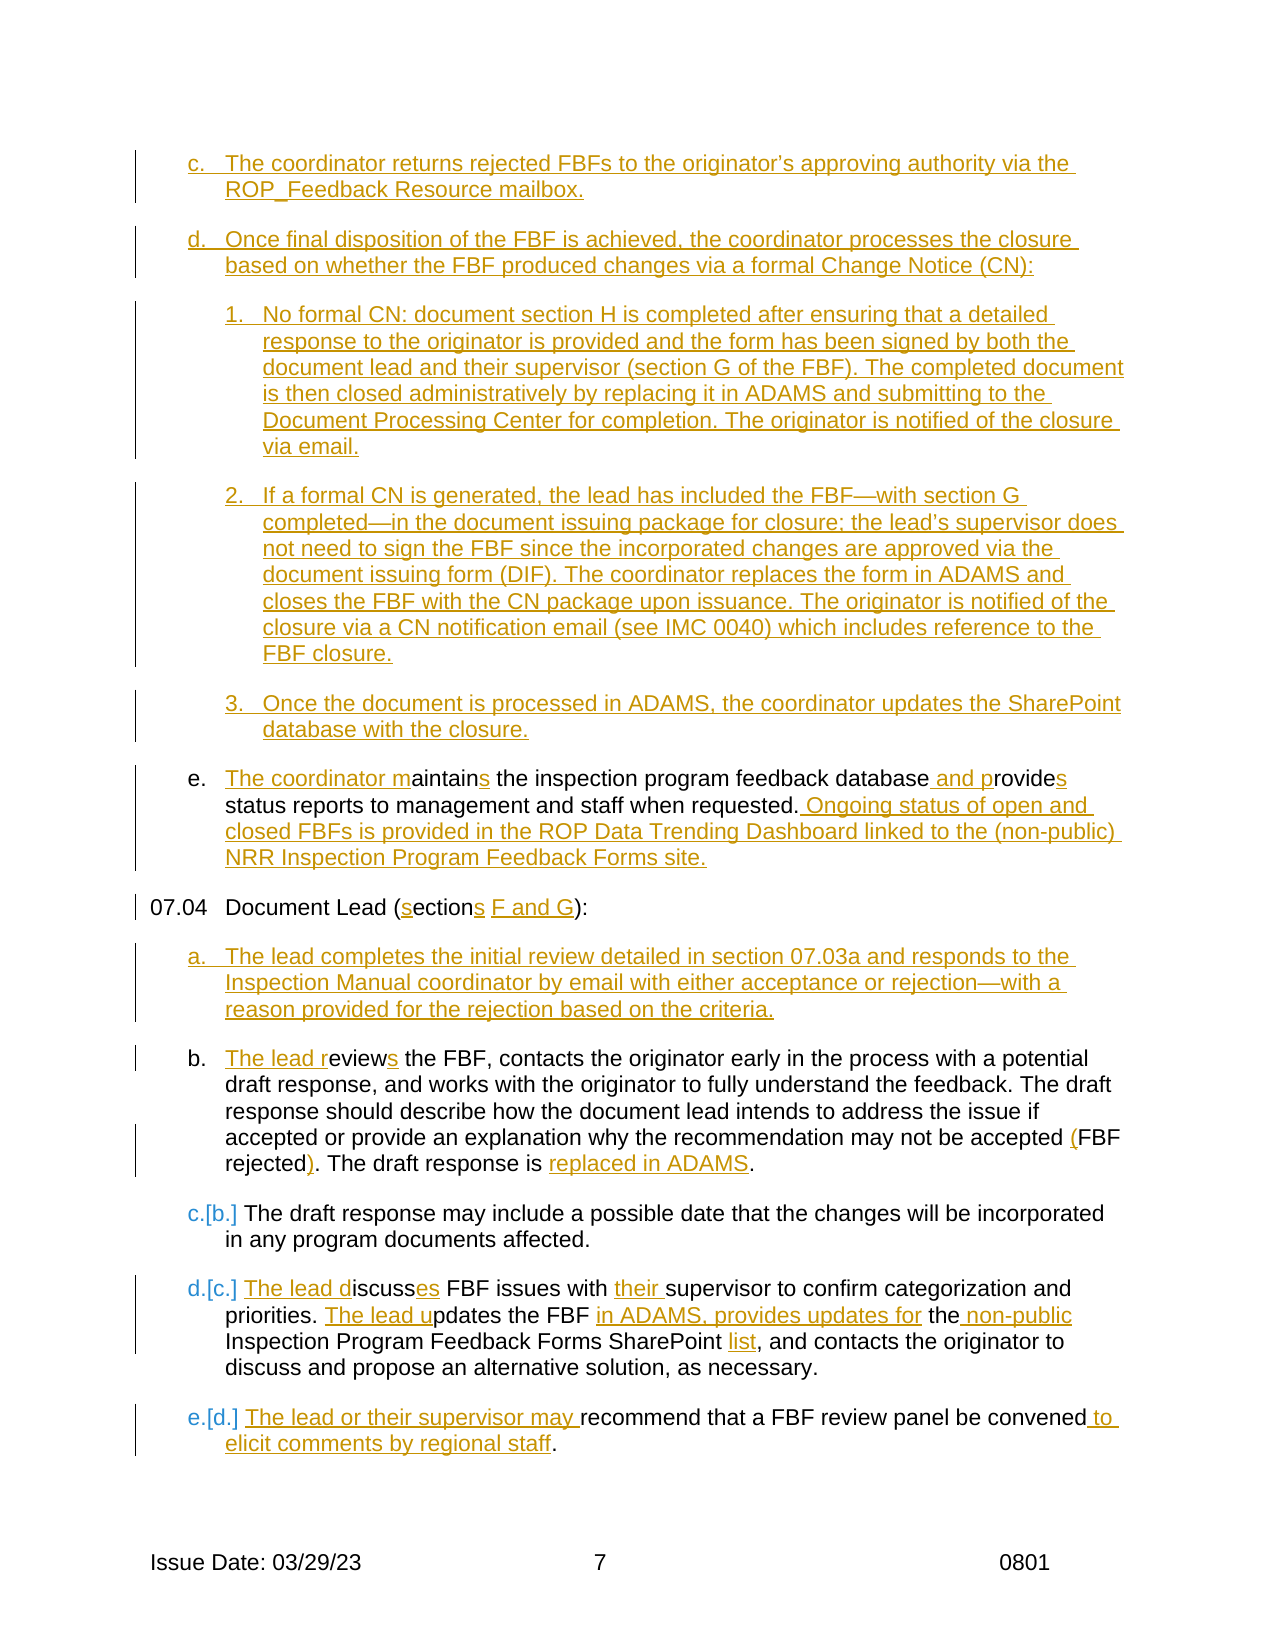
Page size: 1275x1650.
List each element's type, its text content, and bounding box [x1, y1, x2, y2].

list The draft response may include a possible date that the changes will be incorporated in any program documents affected. [187, 1199, 1125, 1252]
list aintain the inspection program feedback databaserovide status reports to management and staff when requested. [187, 765, 1125, 871]
list eview the FBF, contacts the originator early in the process with a potential draft response, and works with the originator to fully understand the feedback. The draft response should describe how the document lead intends to address the issue if accepted or provide an explanation why the recommendation may not be accepted FBF rejected. The draft response is . [187, 1045, 1125, 1177]
list recommend that a FBF review panel be convened. [187, 1403, 1125, 1456]
list iscuss FBF issues with supervisor to confirm categorization and priorities. pdates the FBF the Inspection Program Feedback Forms SharePoint , and contacts the originator to discuss and propose an alternative solution, as necessary. [187, 1275, 1125, 1381]
subtitle 07.04 Document Lead (ection ): [150, 894, 1125, 920]
